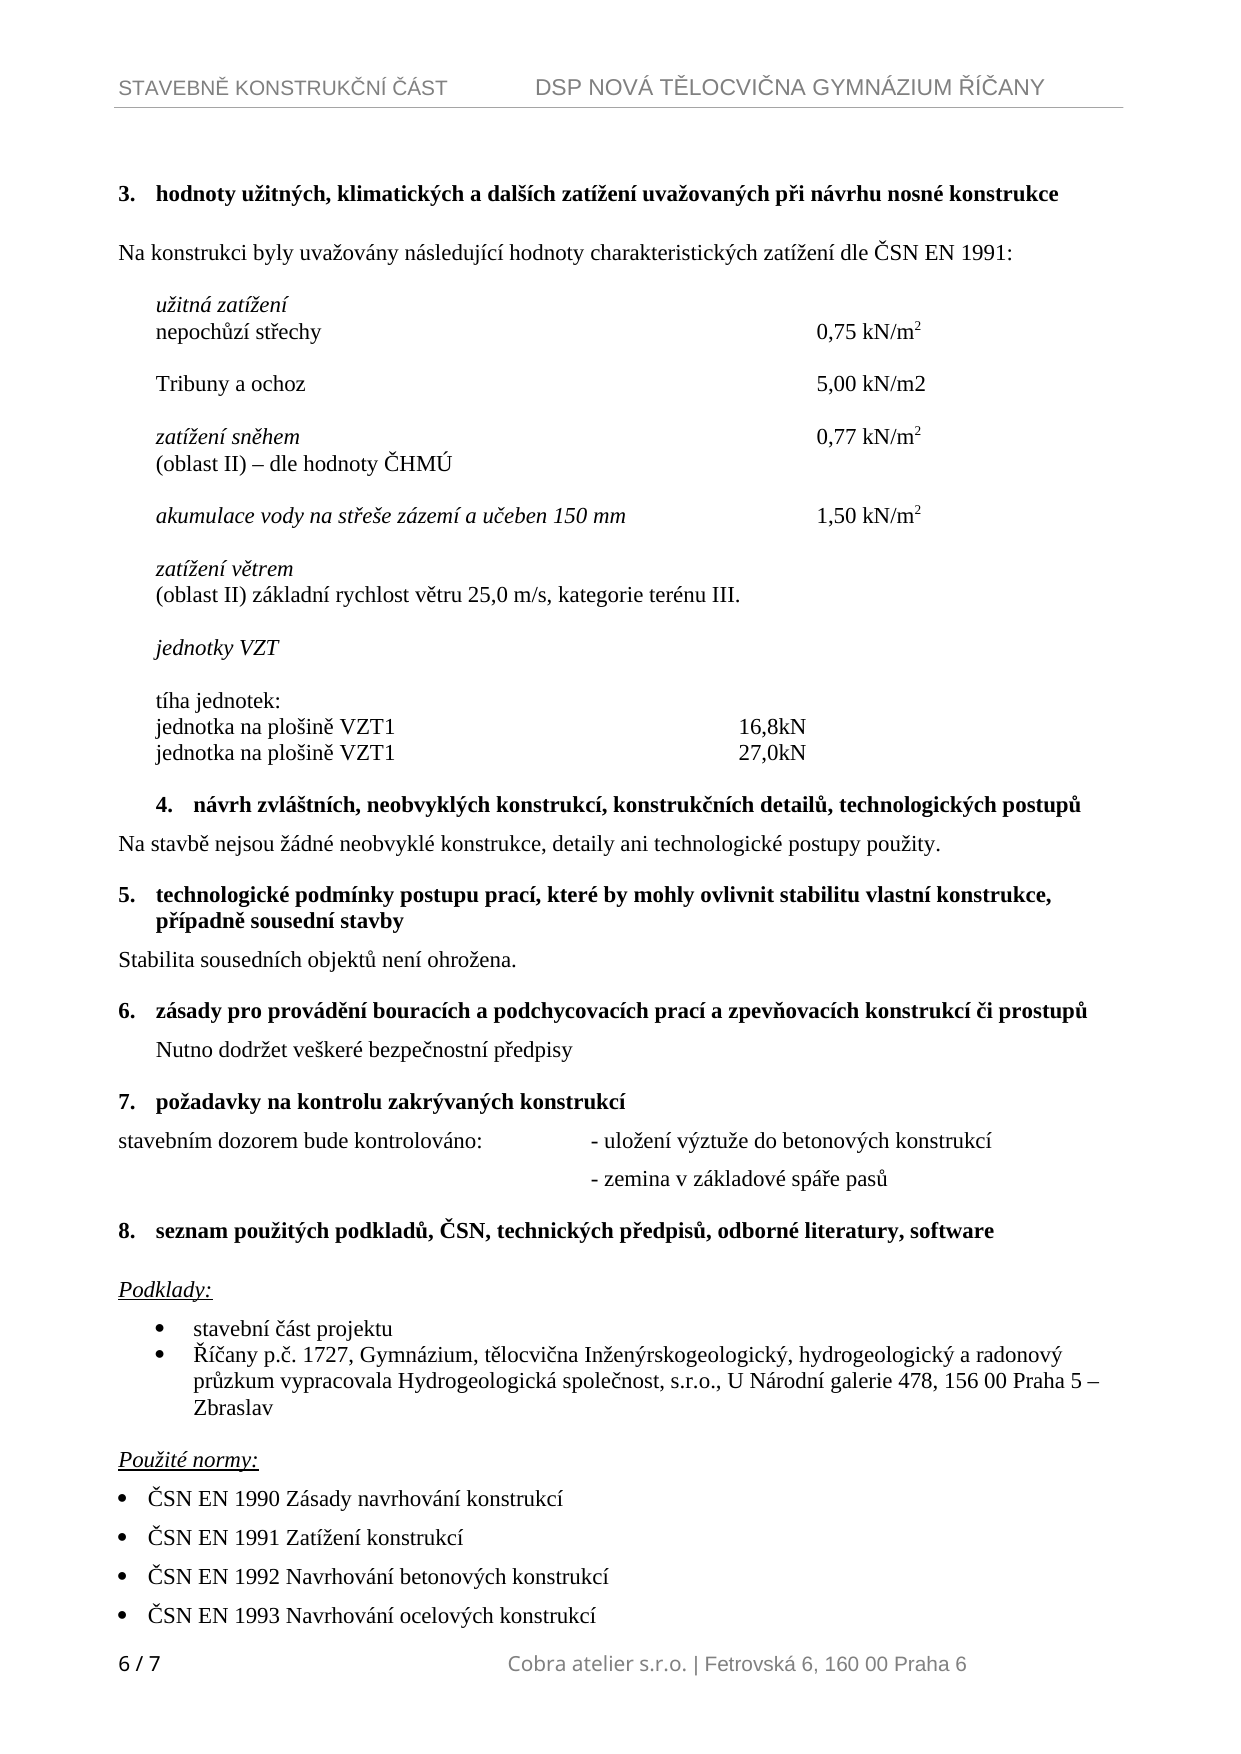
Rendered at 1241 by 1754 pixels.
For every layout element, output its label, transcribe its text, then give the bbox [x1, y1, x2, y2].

subtitle požadavky na kontrolu zakrývaných konstrukcí [118, 1088, 1122, 1114]
text Nutno dodržet veškeré bezpečnostní předpisy [156, 1036, 1122, 1063]
text zatížení větrem [118, 555, 1122, 581]
text zatížení sněhem 0,77 kN/m2 [118, 423, 1122, 449]
text Použité normy: [118, 1446, 1122, 1473]
text užitná zatížení [118, 291, 1122, 318]
list ČSN EN 1991 Zatížení konstrukcí [118, 1524, 1122, 1551]
text Tribuny a ochoz 5,00 kN/m2 [118, 371, 1122, 397]
text - zemina v základové spáře pasů [118, 1166, 1122, 1192]
subtitle seznam použitých podkladů, ČSN, technických předpisů, odborné literatury, software [118, 1217, 1122, 1243]
subtitle zásady pro provádění bouracích a podchycovacích prací a zpevňovacích konstrukcí či prostupů [118, 998, 1122, 1024]
text (oblast II) základní rychlost větru 25,0 m/s, kategorie terénu III. [118, 581, 1122, 608]
text stavebním dozorem bude kontrolováno: - uložení výztuže do betonových konstrukcí [118, 1127, 1122, 1153]
list ČSN EN 1990 Zásady navrhování konstrukcí [118, 1485, 1122, 1512]
text Stabilita sousedních objektů není ohrožena. [118, 946, 1122, 973]
text nepochůzí střechy 0,75 kN/m2 [118, 318, 1122, 344]
text akumulace vody na střeše zázemí a učeben 150 mm 1,50 kN/m2 [118, 502, 1122, 529]
subtitle návrh zvláštních, neobvyklých konstrukcí, konstrukčních detailů, technologických postupů [156, 791, 1122, 817]
list ČSN EN 1992 Navrhování betonových konstrukcí [118, 1563, 1122, 1589]
text tíha jednotek: [118, 687, 1122, 713]
text (oblast II) – dle hodnoty ČHMÚ [118, 449, 1122, 476]
text Podklady: [118, 1276, 1122, 1302]
list ČSN EN 1993 Navrhování ocelových konstrukcí [118, 1602, 1122, 1628]
list Říčany p.č. 1727, Gymnázium, tělocvična Inženýrskogeologický, hydrogeologický a radonový průzkum vypracovala Hydrogeologická společnost, s.r.o., U Národní galerie 478, 156 00 Praha 5 – Zbraslav [156, 1341, 1122, 1420]
text jednotka na plošině VZT1 16,8kN [118, 713, 1122, 739]
subtitle hodnoty užitných, klimatických a dalších zatížení uvažovaných při návrhu nosné konstrukce [118, 180, 1122, 206]
text jednotky VZT [118, 634, 1122, 660]
text Na stavbě nejsou žádné neobvyklé konstrukce, detaily ani technologické postupy použity. [118, 830, 1122, 856]
text jednotka na plošině VZT1 27,0kN [118, 739, 1122, 766]
subtitle technologické podmínky postupu prací, které by mohly ovlivnit stabilitu vlastní konstrukce, případně sousední stavby [118, 881, 1122, 934]
list stavební část projektu [156, 1315, 1122, 1341]
text Na konstrukci byly uvažovány následující hodnoty charakteristických zatížení dle ČSN EN 1991: [118, 239, 1122, 265]
